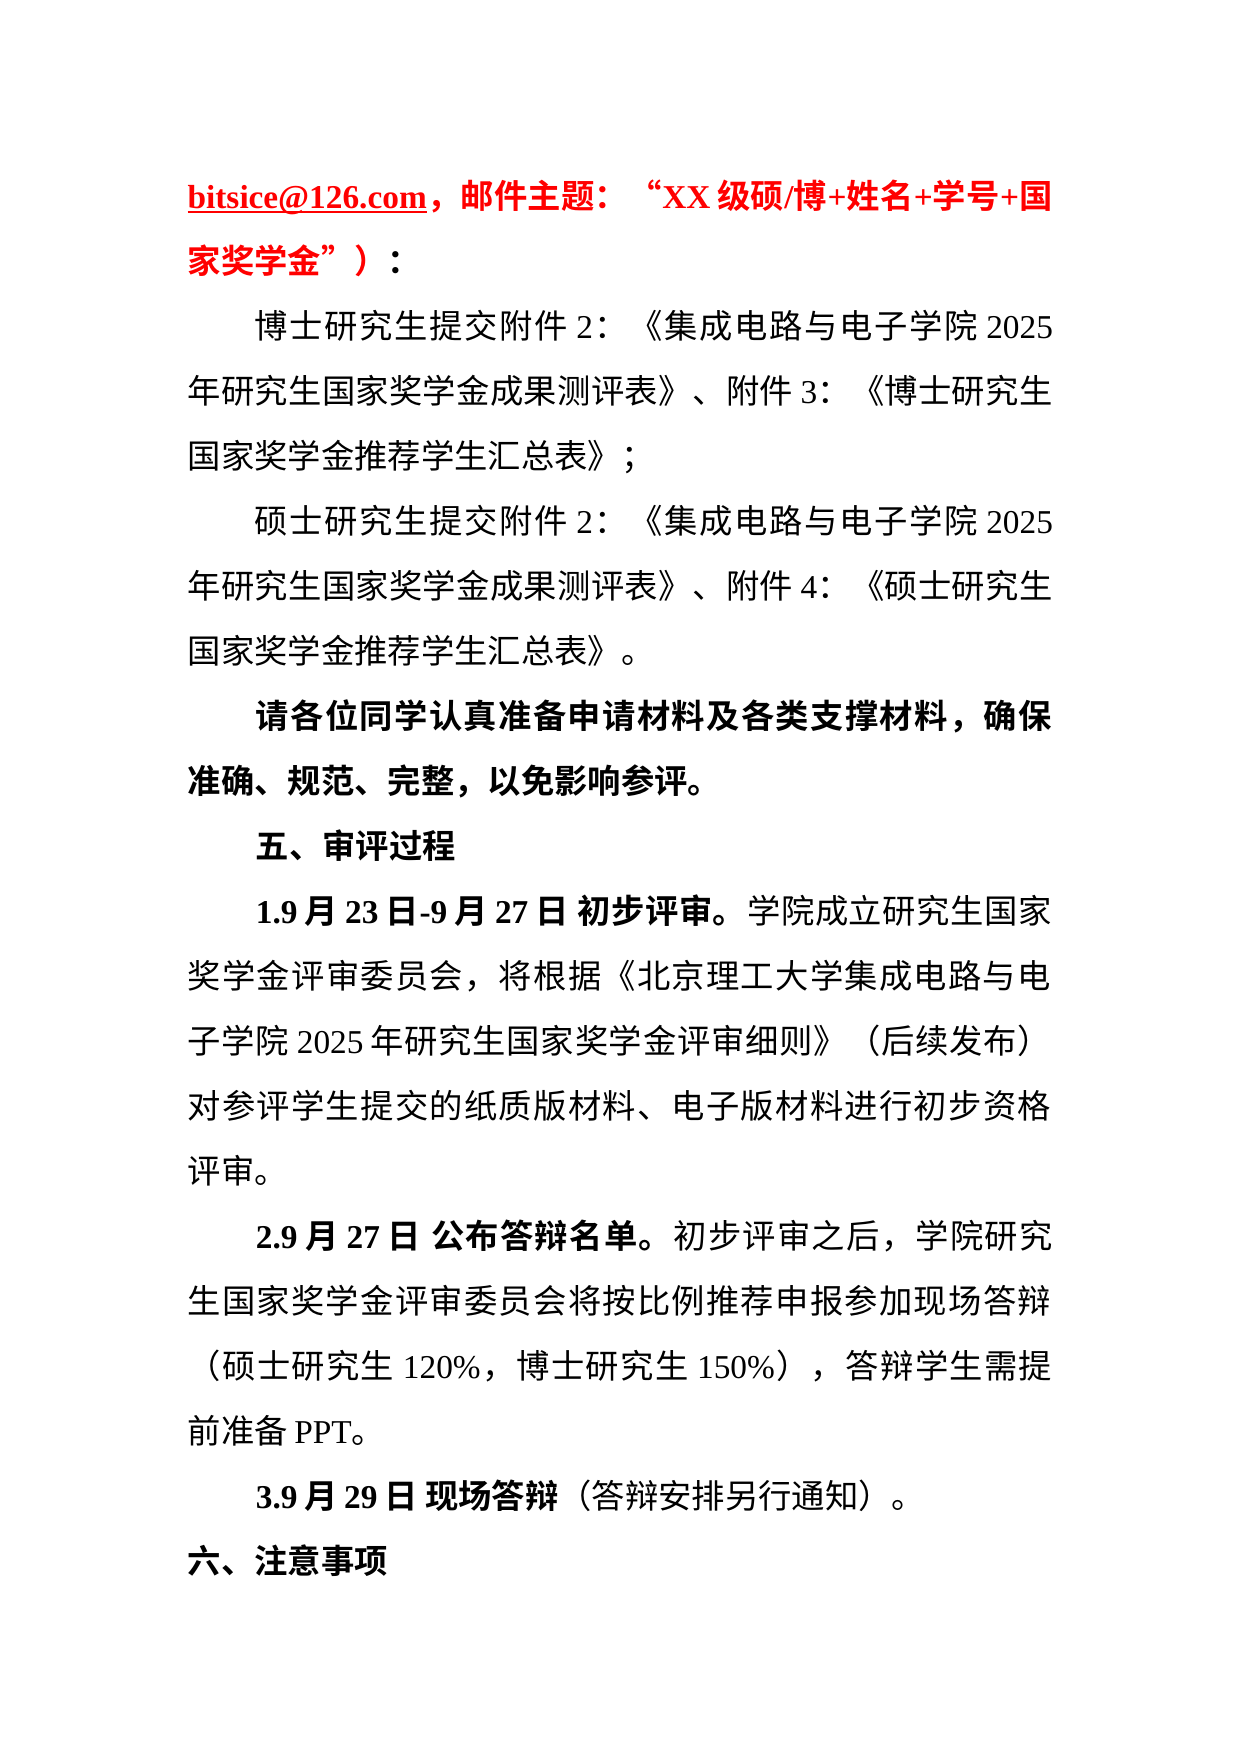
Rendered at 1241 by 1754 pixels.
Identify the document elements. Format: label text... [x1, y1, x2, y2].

text 3.9月29日 现场答辩（答辩安排另行通知）。 [187, 1462, 1053, 1527]
text 六、注意事项 [187, 1527, 1053, 1592]
text 博士研究生提交附件2：《集成电路与电子学院2025年研究生国家奖学金成果测评表》、附件3：《博士研究生国家奖学金推荐学生汇总表》； [187, 292, 1053, 487]
text 请各位同学认真准备申请材料及各类支撑材料，确保准确、规范、完整，以免影响参评。 [187, 682, 1053, 812]
text 2.9月27日 公布答辩名单。初步评审之后，学院研究生国家奖学金评审委员会将按比例推荐申报参加现场答辩（硕士研究生120%，博士研究生150%），答辩学生需提前准备PPT。 [187, 1202, 1053, 1462]
text 1.9月23日-9月27日 初步评审。学院成立研究生国家奖学金评审委员会，将根据《北京理工大学集成电路与电子学院2025年研究生国家奖学金评审细则》（后续发布）对参评学生提交的纸质版材料、电子版材料进行初步资格评审。 [187, 877, 1053, 1202]
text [187, 162, 1053, 292]
text 五、审评过程 [187, 812, 1053, 877]
text 硕士研究生提交附件2：《集成电路与电子学院2025年研究生国家奖学金成果测评表》、附件4：《硕士研究生国家奖学金推荐学生汇总表》。 [187, 487, 1053, 682]
